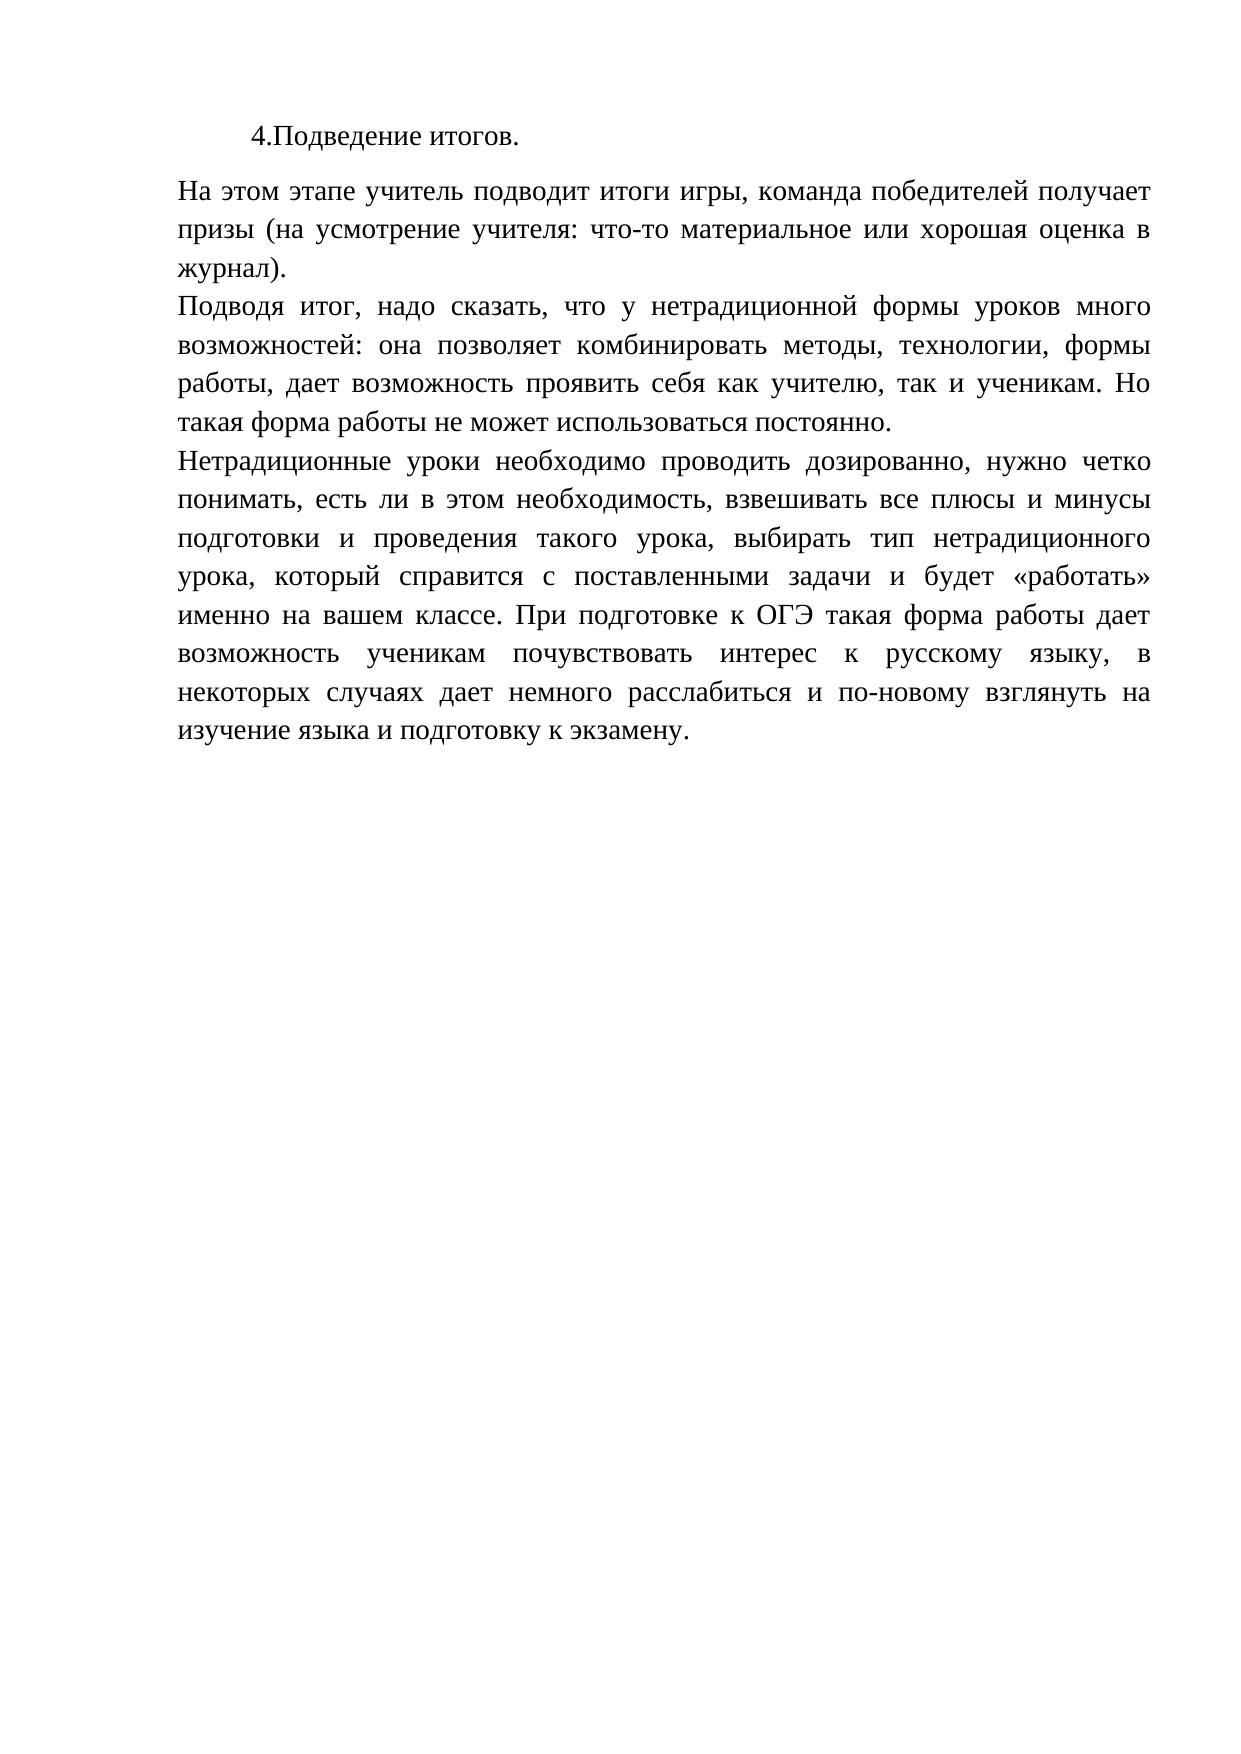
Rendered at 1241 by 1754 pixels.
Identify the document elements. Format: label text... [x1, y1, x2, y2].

text Нетрадиционные уроки необходимо проводить дозированно, нужно четко понимать, есть ли в этом необходимость, взвешивать все плюсы и минусы подготовки и проведения такого урока, выбирать тип нетрадиционного урока, который справится с поставленными задачи и будет «работать» именно на вашем классе. При подготовке к ОГЭ такая форма работы дает возможность ученикам почувствовать интерес к русскому языку, в некоторых случаях дает немного расслабиться и по-новому взглянуть на изучение языка и подготовку к экзамену. [177, 443, 1152, 746]
text На этом этапе учитель подводит итоги игры, команда победителей получает призы (на усмотрение учителя: что-то материальное или хорошая оценка в журнал). [177, 173, 1152, 283]
list Подведение итогов. [251, 118, 1152, 152]
text Подводя итог, надо сказать, что у нетрадиционной формы уроков много возможностей: она позволяет комбинировать методы, технологии, формы работы, дает возможность проявить себя как учителю, так и ученикам. Но такая форма работы не может использоваться постоянно. [177, 288, 1152, 438]
